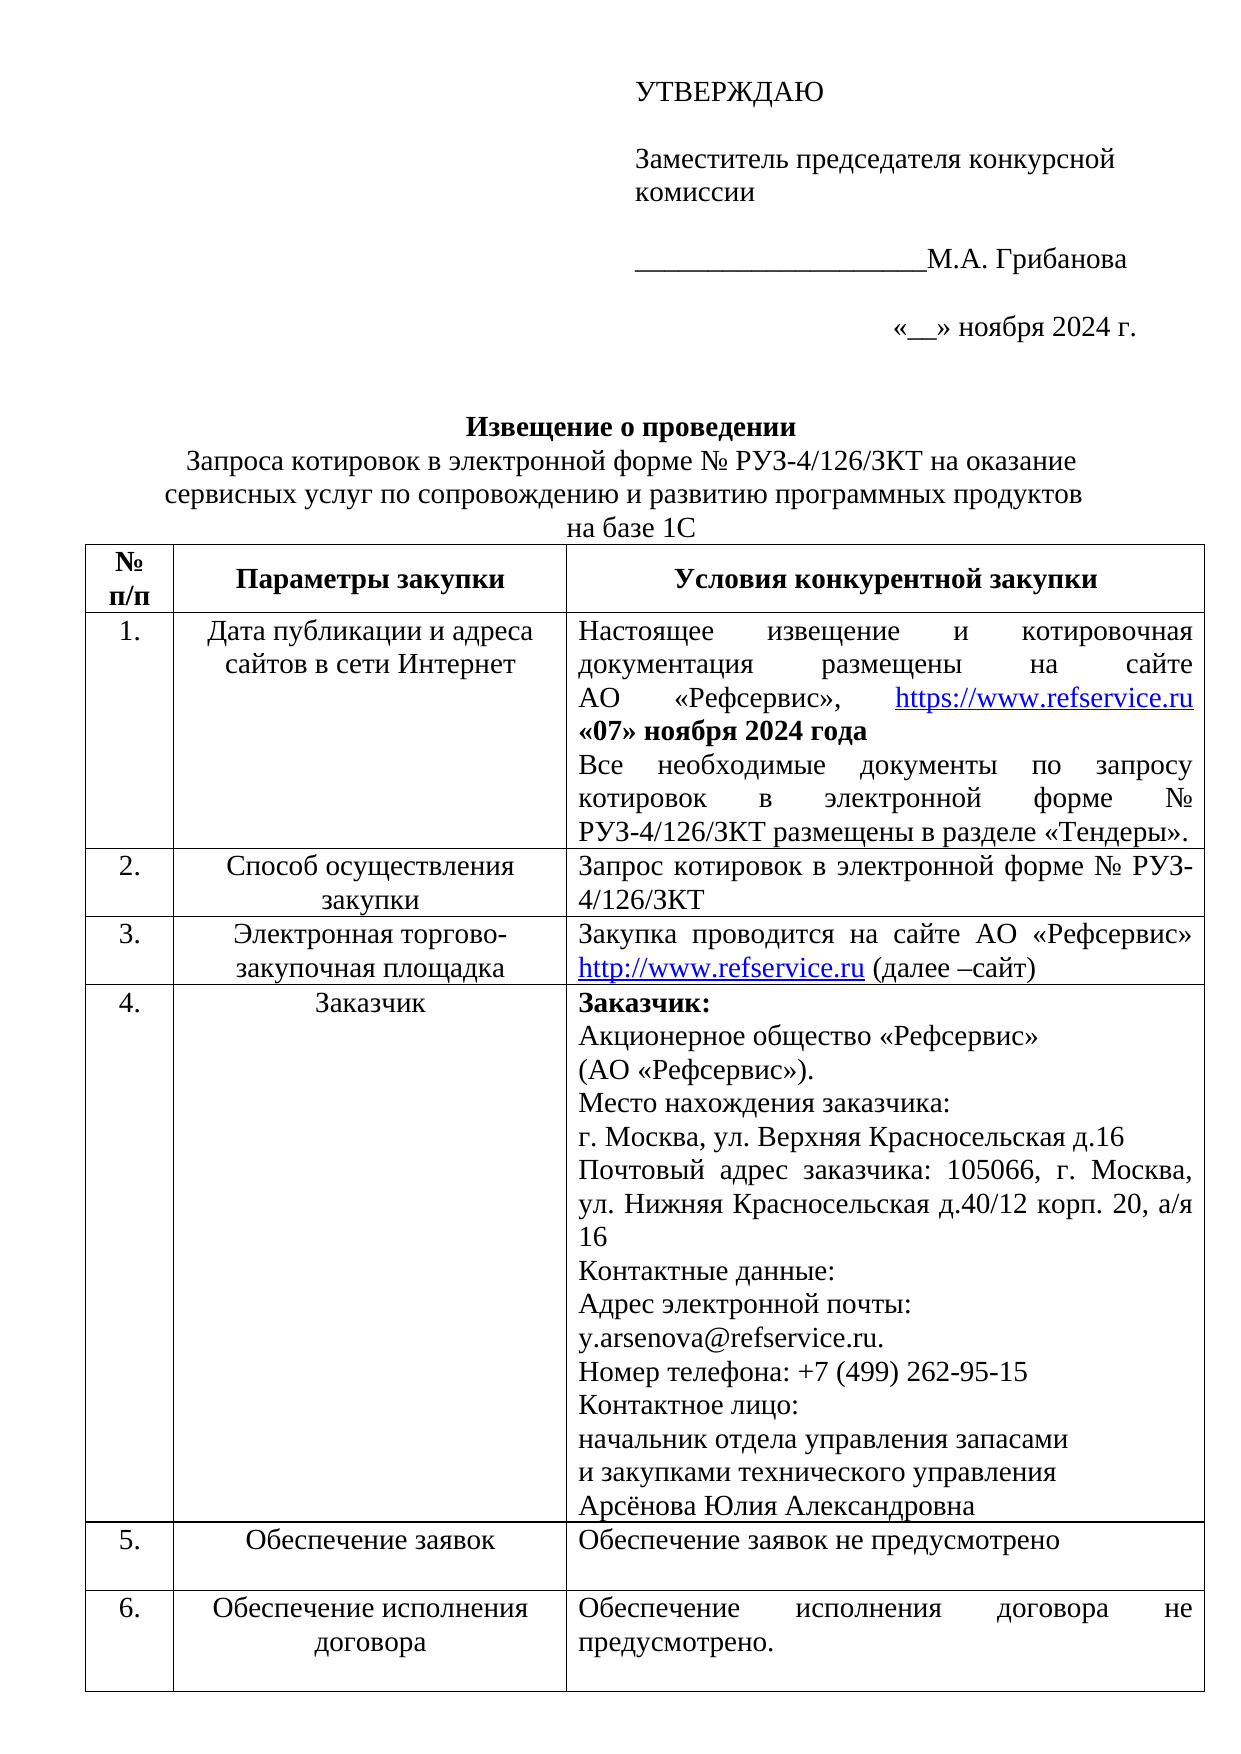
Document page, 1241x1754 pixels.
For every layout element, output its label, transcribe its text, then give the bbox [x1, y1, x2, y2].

table_cell Заказчик: Акционерное общество «Рефсервис» (АО «Рефсервис»). Место нахождения заказчика: г. Москва, ул. Верхняя Красносельская д.16 Почтовый адрес заказчика: 105066, г. Москва, ул. Нижняя Красносельская д.40/12 корп. 20, а/я 16 Контактные данные: Адрес электронной почты: y.arsenova@refservice.ru. Номер телефона: +7 (499) 262-95-15 Контактное лицо: начальник отдела управления запасами и закупками технического управления Арсёнова Юлия Александровна [567, 985, 1204, 1521]
table_cell 4. [86, 985, 173, 1521]
table_cell Настоящее извещение и котировочная документация размещены на сайте АО «Рефсервис», https://www.refservice.ru «07» ноября 2024 года Все необходимые документы по запросу котировок в электронной форме № РУЗ-4/126/ЗКТ размещены в разделе «Тендеры». [567, 613, 1204, 847]
table_cell Закупка проводится на сайте АО «Рефсервис» http://www.refservice.ru (далее –сайт) [567, 917, 1204, 984]
table_cell Дата публикации и адреса сайтов в сети Интернет [174, 613, 566, 847]
table_cell 3. [86, 917, 173, 984]
table_cell 6. [86, 1591, 173, 1691]
table_cell Обеспечение исполнения договора [174, 1591, 566, 1691]
table_cell 1. [86, 613, 173, 847]
table_header Параметры закупки [174, 545, 566, 612]
text на базе 1С [103, 510, 1144, 543]
table_cell Обеспечение заявок не предусмотрено [567, 1523, 1204, 1589]
table_header Условия конкурентной закупки [567, 545, 1204, 612]
table_cell Запрос котировок в электронной форме № РУЗ-4/126/ЗКТ [567, 849, 1204, 916]
table_cell Заказчик [174, 985, 566, 1521]
table_header № п/п [86, 545, 173, 612]
table_cell 2. [86, 849, 173, 916]
text Извещение о проведении [118, 409, 1144, 443]
text «__» ноября 2024 г. [856, 309, 1144, 342]
text Запроса котировок в электронной форме № РУЗ-4/126/ЗКТ на оказание сервисных услуг по сопровождению и развитию программных продуктов [103, 443, 1144, 510]
table_cell Электронная торгово-закупочная площадка [174, 917, 566, 984]
text Заместитель председателя конкурсной комиссии [635, 141, 1144, 208]
text ____________________М.А. Грибанова [635, 242, 1144, 275]
table_cell Обеспечение исполнения договора не предусмотрено. [567, 1591, 1204, 1691]
text УТВЕРЖДАЮ [635, 74, 1144, 107]
table_cell Обеспечение заявок [174, 1523, 566, 1589]
table_cell 5. [86, 1523, 173, 1589]
table_cell Способ осуществления закупки [174, 849, 566, 916]
